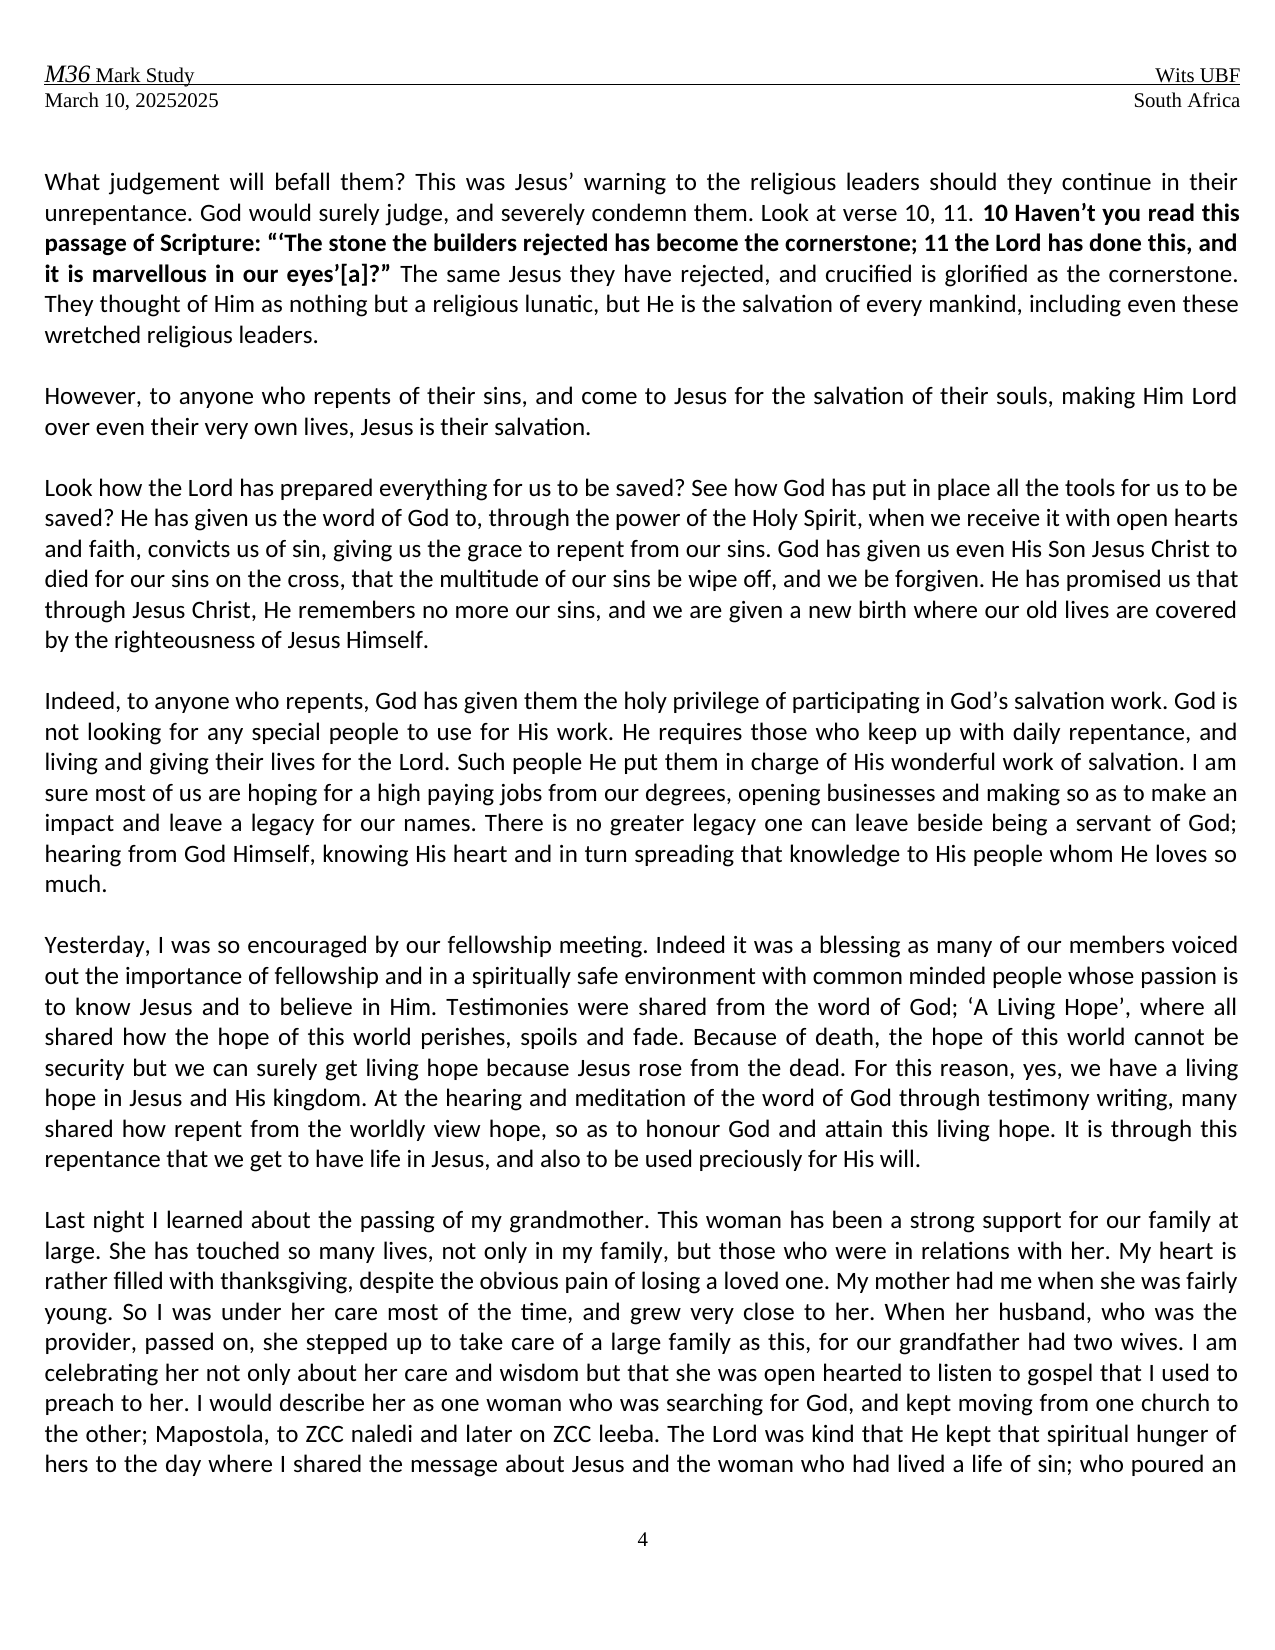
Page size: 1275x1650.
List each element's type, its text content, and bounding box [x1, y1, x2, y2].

text What judgement will befall them? This was Jesus’ warning to the religious leaders should they continue in their unrepentance. God would surely judge, and severely condemn them. Look at verse 10, 11. 10 Haven’t you read this passage of Scripture: “‘The stone the builders rejected has become the cornerstone; 11 the Lord has done this, and it is marvellous in our eyes’[a]?” The same Jesus they have rejected, and crucified is glorified as the cornerstone. They thought of Him as nothing but a religious lunatic, but He is the salvation of every mankind, including even these wretched religious leaders. [44, 167, 1240, 350]
text However, to anyone who repents of their sins, and come to Jesus for the salvation of their souls, making Him Lord over even their very own lives, Jesus is their salvation. [44, 380, 1240, 441]
text Yesterday, I was so encouraged by our fellowship meeting. Indeed it was a blessing as many of our members voiced out the importance of fellowship and in a spiritually safe environment with common minded people whose passion is to know Jesus and to believe in Him. Testimonies were shared from the word of God; ‘A Living Hope’, where all shared how the hope of this world perishes, spoils and fade. Because of death, the hope of this world cannot be security but we can surely get living hope because Jesus rose from the dead. For this reason, yes, we have a living hope in Jesus and His kingdom. At the hearing and meditation of the word of God through testimony writing, many shared how repent from the worldly view hope, so as to honour God and attain this living hope. It is through this repentance that we get to have life in Jesus, and also to be used preciously for His will. [44, 929, 1240, 1174]
text Look how the Lord has prepared everything for us to be saved? See how God has put in place all the tools for us to be saved? He has given us the word of God to, through the power of the Holy Spirit, when we receive it with open hearts and faith, convicts us of sin, giving us the grace to repent from our sins. God has given us even His Son Jesus Christ to died for our sins on the cross, that the multitude of our sins be wipe off, and we be forgiven. He has promised us that through Jesus Christ, He remembers no more our sins, and we are given a new birth where our old lives are covered by the righteousness of Jesus Himself. [44, 472, 1240, 655]
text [44, 1204, 1240, 1479]
text Indeed, to anyone who repents, God has given them the holy privilege of participating in God’s salvation work. God is not looking for any special people to use for His work. He requires those who keep up with daily repentance, and living and giving their lives for the Lord. Such people He put them in charge of His wonderful work of salvation. I am sure most of us are hoping for a high paying jobs from our degrees, opening businesses and making so as to make an impact and leave a legacy for our names. There is no greater legacy one can leave beside being a servant of God; hearing from God Himself, knowing His heart and in turn spreading that knowledge to His people whom He loves so much. [44, 685, 1240, 899]
